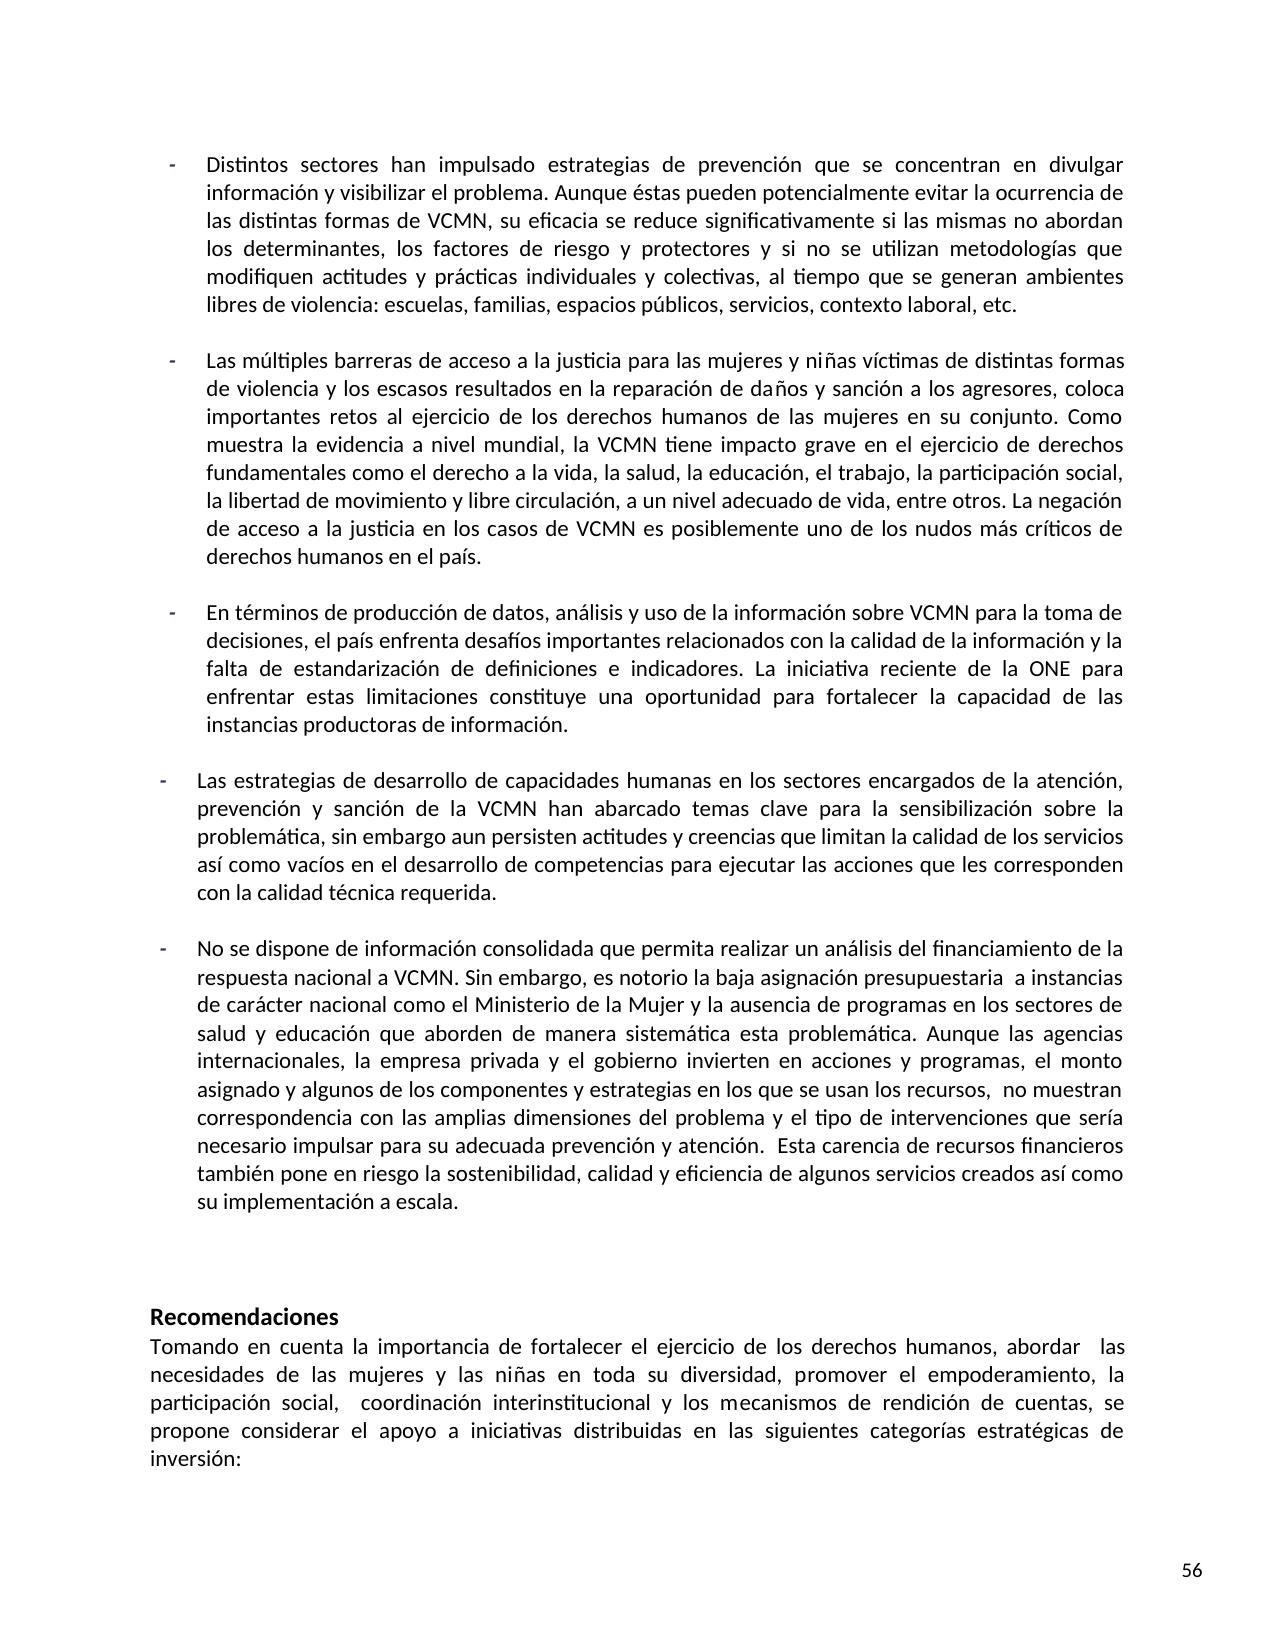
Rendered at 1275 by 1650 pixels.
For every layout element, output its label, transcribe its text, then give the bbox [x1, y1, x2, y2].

list No se dispone de información consolidada que permita realizar un análisis del financiamiento de la respuesta nacional a VCMN. Sin embargo, es notorio la baja asignación presupuestaria a instancias de carácter nacional como el Ministerio de la Mujer y la ausencia de programas en los sectores de salud y educación que aborden de manera sistemática esta problemática. Aunque las agencias internacionales, la empresa privada y el gobierno invierten en acciones y programas, el monto asignado y algunos de los componentes y estrategias en los que se usan los recursos, no muestran correspondencia con las amplias dimensiones del problema y el tipo de intervenciones que sería necesario impulsar para su adecuada prevención y atención. Esta carencia de recursos financieros también pone en riesgo la sostenibilidad, calidad y eficiencia de algunos servicios creados así como su implementación a escala. [159, 934, 1125, 1215]
list En términos de producción de datos, análisis y uso de la información sobre VCMN para la toma de decisiones, el país enfrenta desafíos importantes relacionados con la calidad de la información y la falta de estandarización de definiciones e indicadores. La iniciativa reciente de la ONE para enfrentar estas limitaciones constituye una oportunidad para fortalecer la capacidad de las instancias productoras de información. [169, 598, 1125, 738]
text Recomendaciones [150, 1301, 1125, 1332]
list Distintos sectores han impulsado estrategias de prevención que se concentran en divulgar información y visibilizar el problema. Aunque éstas pueden potencialmente evitar la ocurrencia de las distintas formas de VCMN, su eficacia se reduce significativamente si las mismas no abordan los determinantes, los factores de riesgo y protectores y si no se utilizan metodologías que modifiquen actitudes y prácticas individuales y colectivas, al tiempo que se generan ambientes libres de violencia: escuelas, familias, espacios públicos, servicios, contexto laboral, etc. [169, 150, 1125, 318]
text Tomando en cuenta la importancia de fortalecer el ejercicio de los derechos humanos, abordar las necesidades de las mujeres y las niñas en toda su diversidad, promover el empoderamiento, la participación social, coordinación interinstitucional y los mecanismos de rendición de cuentas, se propone considerar el apoyo a iniciativas distribuidas en las siguientes categorías estratégicas de inversión: [150, 1332, 1125, 1472]
list Las estrategias de desarrollo de capacidades humanas en los sectores encargados de la atención, prevención y sanción de la VCMN han abarcado temas clave para la sensibilización sobre la problemática, sin embargo aun persisten actitudes y creencias que limitan la calidad de los servicios así como vacíos en el desarrollo de competencias para ejecutar las acciones que les corresponden con la calidad técnica requerida. [159, 766, 1125, 907]
list Las múltiples barreras de acceso a la justicia para las mujeres y niñas víctimas de distintas formas de violencia y los escasos resultados en la reparación de daños y sanción a los agresores, coloca importantes retos al ejercicio de los derechos humanos de las mujeres en su conjunto. Como muestra la evidencia a nivel mundial, la VCMN tiene impacto grave en el ejercicio de derechos fundamentales como el derecho a la vida, la salud, la educación, el trabajo, la participación social, la libertad de movimiento y libre circulación, a un nivel adecuado de vida, entre otros. La negación de acceso a la justicia en los casos de VCMN es posiblemente uno de los nudos más críticos de derechos humanos en el país. [169, 346, 1125, 570]
